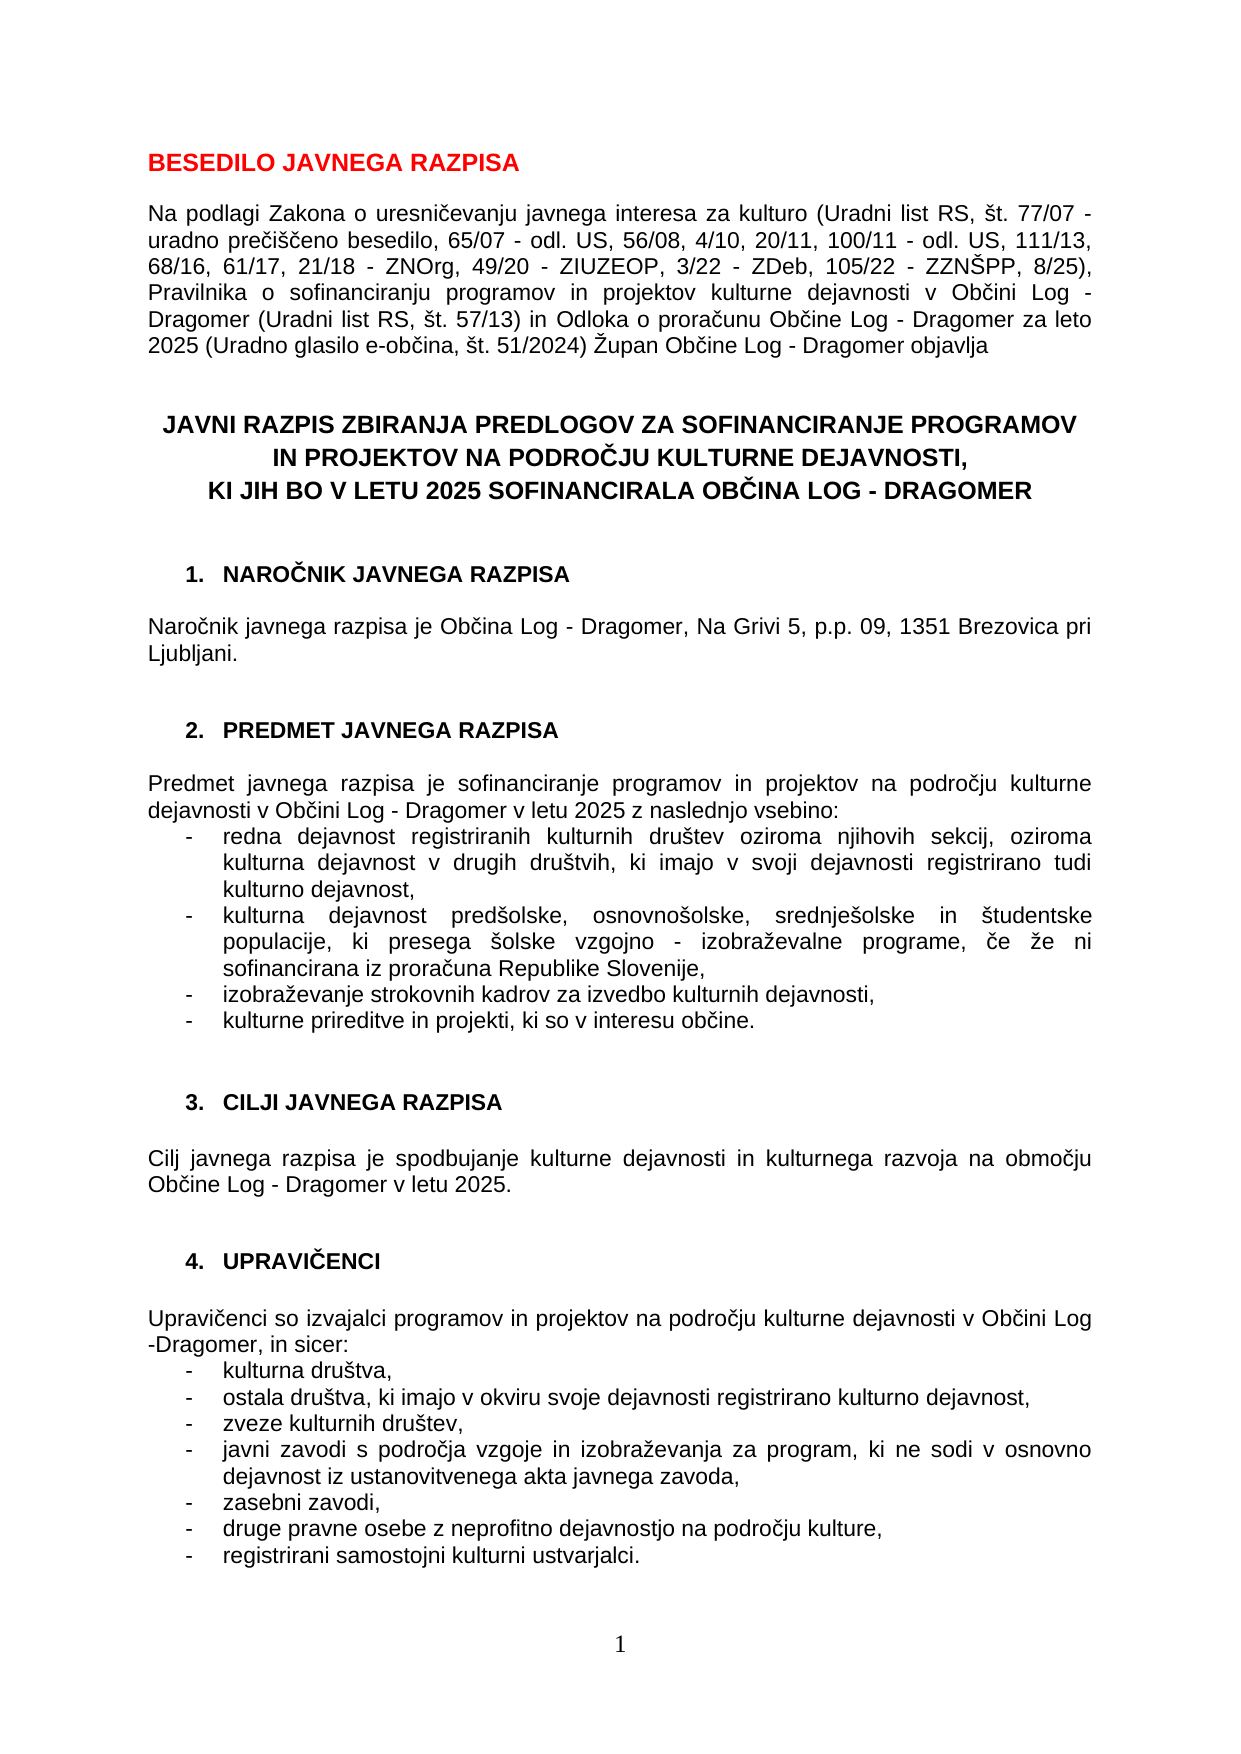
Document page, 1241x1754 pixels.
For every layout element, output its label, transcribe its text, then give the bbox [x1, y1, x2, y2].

list zveze kulturnih društev, [185, 1410, 1093, 1436]
list kulturne prireditve in projekti, ki so v interesu občine. [185, 1007, 1093, 1034]
list NAROČNIK JAVNEGA RAZPISA [185, 561, 1093, 587]
list PREDMET JAVNEGA RAZPISA [185, 717, 1093, 744]
text KI JIH BO V LETU 2025 SOFINANCIRALA OBČINA LOG - DRAGOMER [148, 476, 1093, 505]
text Predmet javnega razpisa je sofinanciranje programov in projektov na področju kulturne dejavnosti v Občini Log - Dragomer v letu 2025 z naslednjo vsebino: [148, 770, 1093, 823]
list zasebni zavodi, [185, 1489, 1093, 1515]
list CILJI JAVNEGA RAZPISA [185, 1089, 1093, 1115]
list ostala društva, ki imajo v okviru svoje dejavnosti registrirano kulturno dejavnost, [185, 1383, 1093, 1410]
list kulturna dejavnost predšolske, osnovnošolske, srednješolske in študentske populacije, ki presega šolske vzgojno - izobraževalne programe, če že ni sofinancirana iz proračuna Republike Slovenije, [185, 902, 1093, 981]
text Na podlagi Zakona o uresničevanju javnega interesa za kulturo (Uradni list RS, št. 77/07 - uradno prečiščeno besedilo, 65/07 - odl. US, 56/08, 4/10, 20/11, 100/11 - odl. US, 111/13, 68/16, 61/17, 21/18 - ZNOrg, 49/20 - ZIUZEOP, 3/22 - ZDeb, 105/22 - ZZNŠPP, 8/25), Pravilnika o sofinanciranju programov in projektov kulturne dejavnosti v Občini Log - Dragomer (Uradni list RS, št. 57/13) in Odloka o proračunu Občine Log - Dragomer za leto 2025 (Uradno glasilo e-občina, št. 51/2024) Župan Občine Log - Dragomer objavlja [148, 200, 1093, 358]
list UPRAVIČENCI [185, 1248, 1093, 1274]
list druge pravne osebe z neprofitno dejavnostjo na področju kulture, [185, 1515, 1093, 1542]
list kulturna društva, [185, 1357, 1093, 1383]
list javni zavodi s področja vzgoje in izobraževanja za program, ki ne sodi v osnovno dejavnost iz ustanovitvenega akta javnega zavoda, [185, 1436, 1093, 1489]
text BESEDILO JAVNEGA RAZPISA [148, 148, 1093, 176]
text Upravičenci so izvajalci programov in projektov na področju kulturne dejavnosti v Občini Log -Dragomer, in sicer: [148, 1304, 1093, 1357]
text Cilj javnega razpisa je spodbujanje kulturne dejavnosti in kulturnega razvoja na območju Občine Log - Dragomer v letu 2025. [148, 1145, 1093, 1198]
text Naročnik javnega razpisa je Občina Log - Dragomer, Na Grivi 5, p.p. 09, 1351 Brezovica pri Ljubljani. [148, 613, 1093, 666]
list izobraževanje strokovnih kadrov za izvedbo kulturnih dejavnosti, [185, 981, 1093, 1007]
list registrirani samostojni kulturni ustvarjalci. [185, 1542, 1093, 1568]
text JAVNI RAZPIS ZBIRANJA PREDLOGOV ZA SOFINANCIRANJE PROGRAMOV IN PROJEKTOV NA PODROČJU KULTURNE DEJAVNOSTI, [148, 410, 1093, 472]
list redna dejavnost registriranih kulturnih društev oziroma njihovih sekcij, oziroma kulturna dejavnost v drugih društvih, ki imajo v svoji dejavnosti registrirano tudi kulturno dejavnost, [185, 823, 1093, 902]
